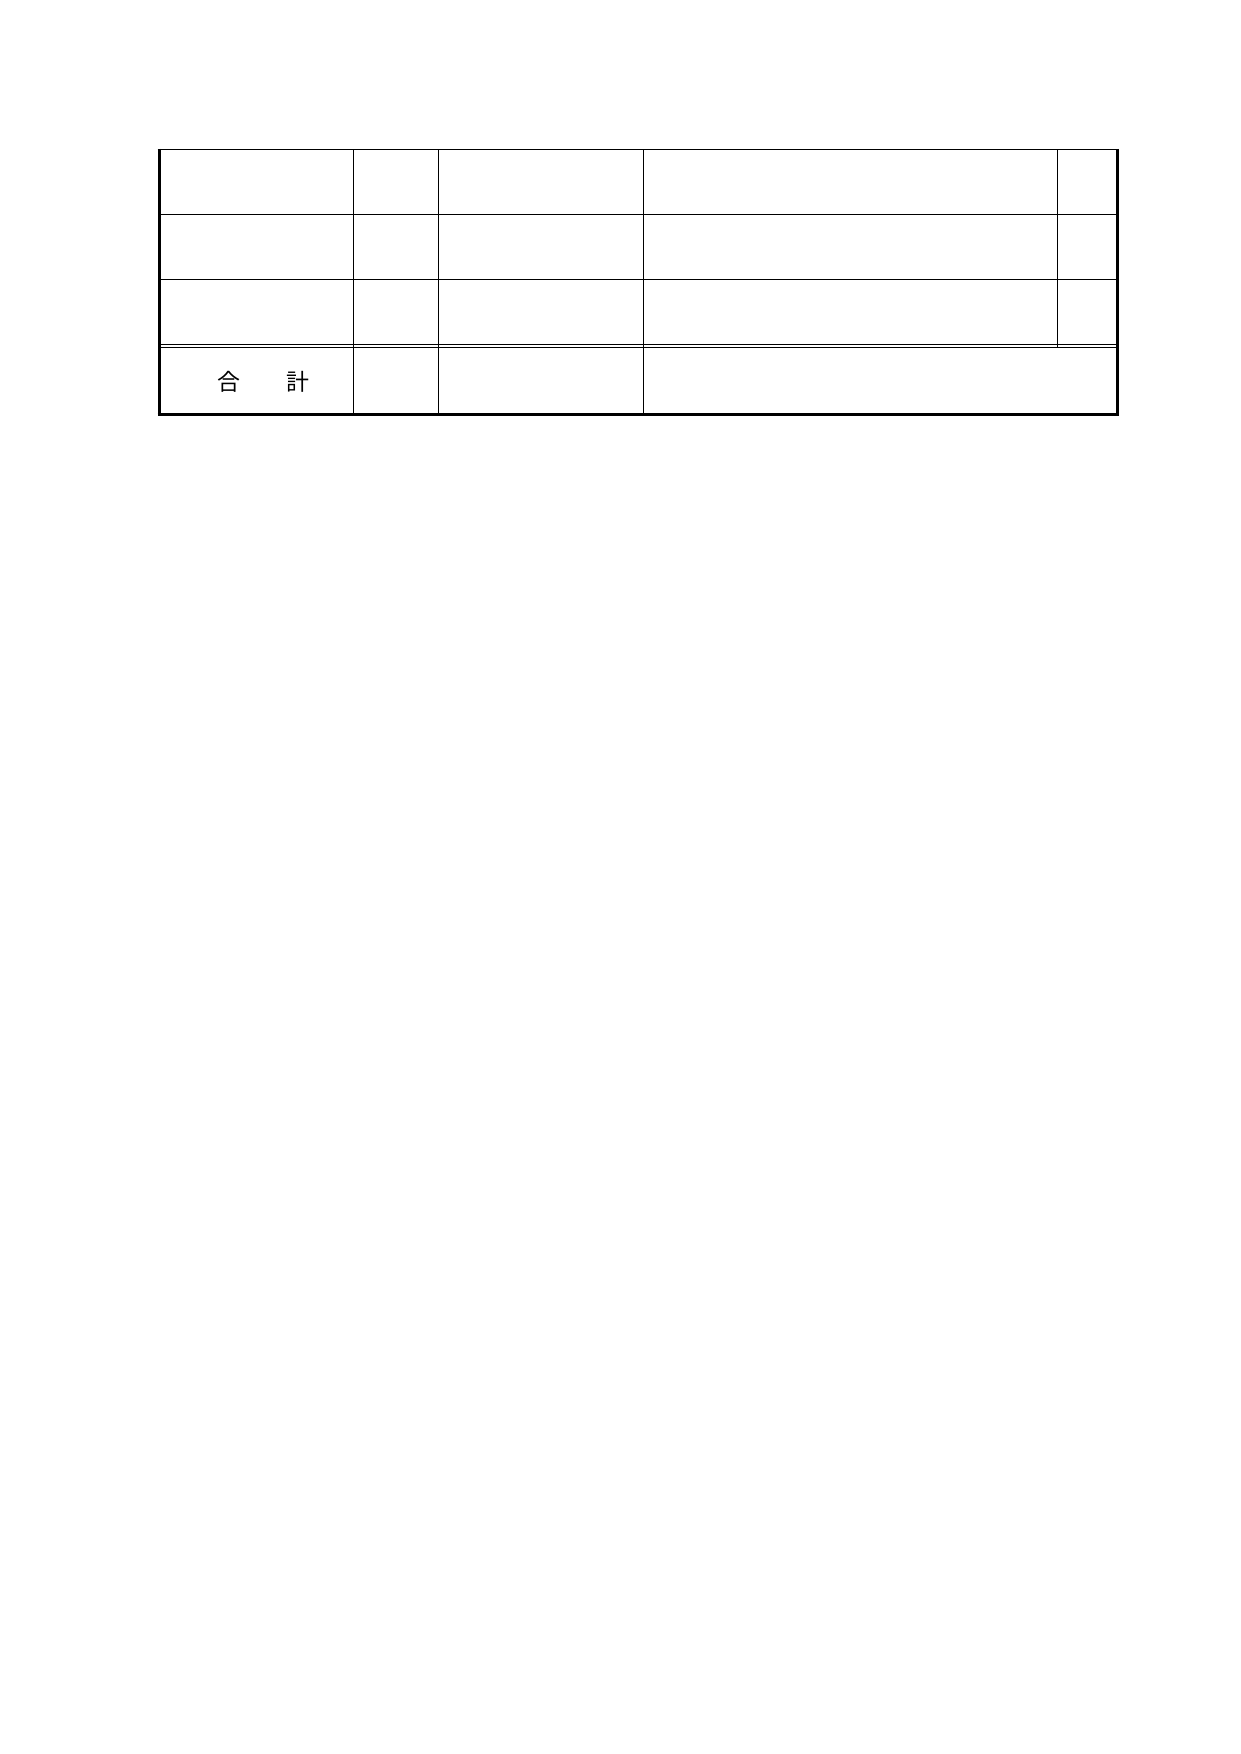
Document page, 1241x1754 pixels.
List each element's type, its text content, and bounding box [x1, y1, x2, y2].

table_cell [161, 280, 353, 344]
table_cell [354, 150, 438, 214]
table_cell [1058, 280, 1116, 344]
table_cell [644, 348, 1116, 413]
table_cell [1058, 150, 1116, 214]
table_cell [644, 150, 1057, 214]
table_cell [354, 215, 438, 279]
table_cell [439, 150, 643, 214]
table_cell [1058, 215, 1116, 279]
table_cell [161, 215, 353, 279]
table_cell [439, 215, 643, 279]
table_cell [644, 280, 1057, 344]
table_cell [354, 280, 438, 344]
table_cell [354, 348, 438, 413]
table_cell [161, 150, 353, 214]
table_cell 合 計 [161, 348, 353, 413]
table_cell [644, 215, 1057, 279]
table_cell [439, 348, 643, 413]
table_cell [439, 280, 643, 344]
